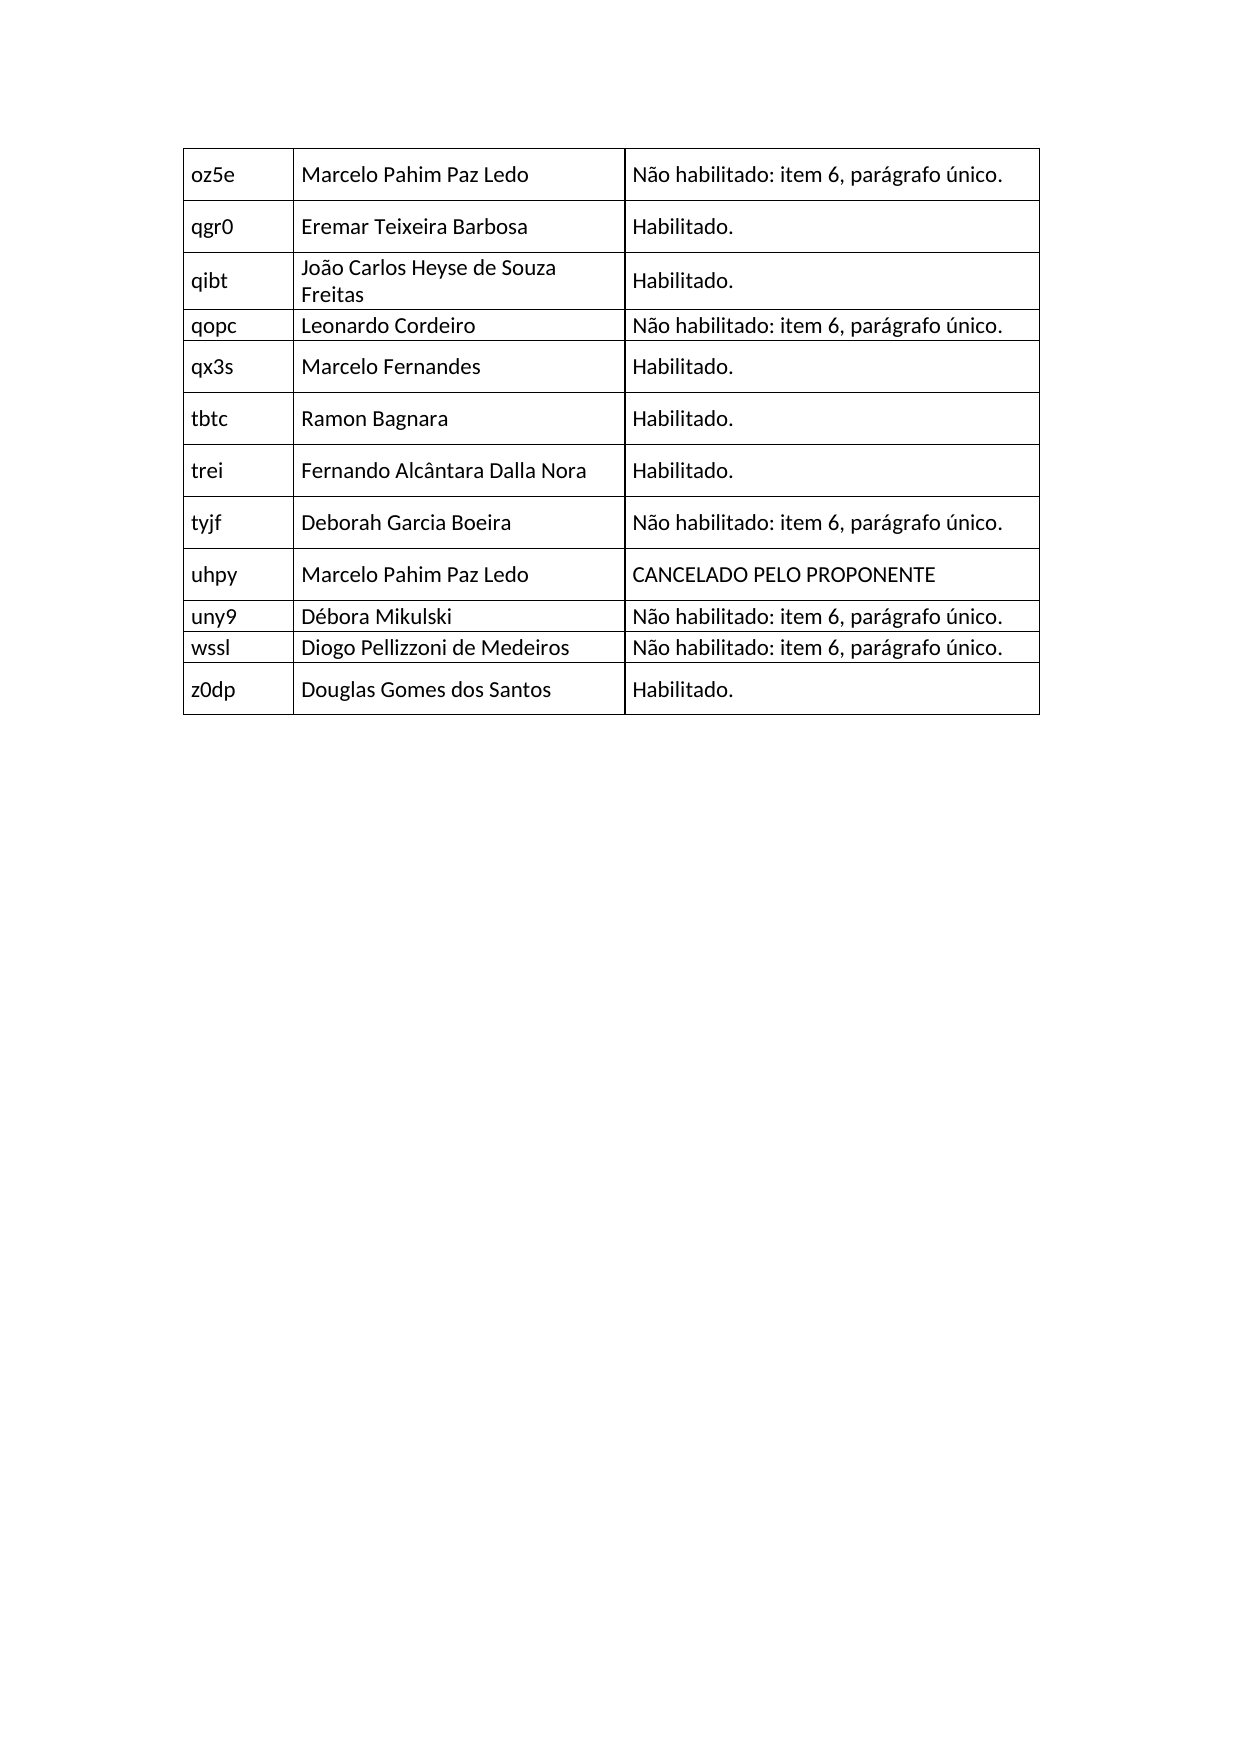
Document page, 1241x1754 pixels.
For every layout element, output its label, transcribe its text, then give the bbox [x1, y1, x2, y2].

table_cell uhpy [184, 549, 293, 600]
table_cell Marcelo Fernandes [294, 341, 624, 392]
table_cell Deborah Garcia Boeira [294, 497, 624, 548]
table_cell qibt [184, 253, 293, 309]
table_cell Habilitado. [626, 445, 1039, 496]
table_cell Marcelo Pahim Paz Ledo [294, 149, 624, 199]
table_cell tyjf [184, 497, 293, 548]
table_cell tbtc [184, 393, 293, 444]
table_cell trei [184, 445, 293, 496]
table_cell z0dp [184, 663, 293, 714]
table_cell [626, 149, 1039, 199]
table_cell Não habilitado: item 6, parágrafo único. [626, 601, 1039, 631]
table_cell Douglas Gomes dos Santos [294, 663, 624, 714]
table_cell wssl [184, 632, 293, 662]
table_cell Não habilitado: item 6, parágrafo único. [626, 310, 1039, 340]
table_cell Débora Mikulski [294, 601, 624, 631]
table_cell Marcelo Pahim Paz Ledo [294, 549, 624, 600]
table_cell Ramon Bagnara [294, 393, 624, 444]
table_cell Fernando Alcântara Dalla Nora [294, 445, 624, 496]
table_cell Leonardo Cordeiro [294, 310, 624, 340]
table_cell Habilitado. [626, 253, 1039, 309]
table_cell Habilitado. [626, 341, 1039, 392]
table_cell qgr0 [184, 201, 293, 252]
table_cell Diogo Pellizzoni de Medeiros [294, 632, 624, 662]
table_cell Habilitado. [626, 393, 1039, 444]
table_cell qx3s [184, 341, 293, 392]
table_cell João Carlos Heyse de Souza Freitas [294, 253, 624, 309]
table_cell CANCELADO PELO PROPONENTE [626, 549, 1039, 600]
table_cell Não habilitado: item 6, parágrafo único. [626, 632, 1039, 662]
table_cell Eremar Teixeira Barbosa [294, 201, 624, 252]
table_cell oz5e [184, 149, 293, 199]
table_cell Não habilitado: item 6, parágrafo único. [626, 497, 1039, 548]
table_cell qopc [184, 310, 293, 340]
table_cell Habilitado. [626, 201, 1039, 252]
table_cell Habilitado. [626, 663, 1039, 714]
table_cell uny9 [184, 601, 293, 631]
